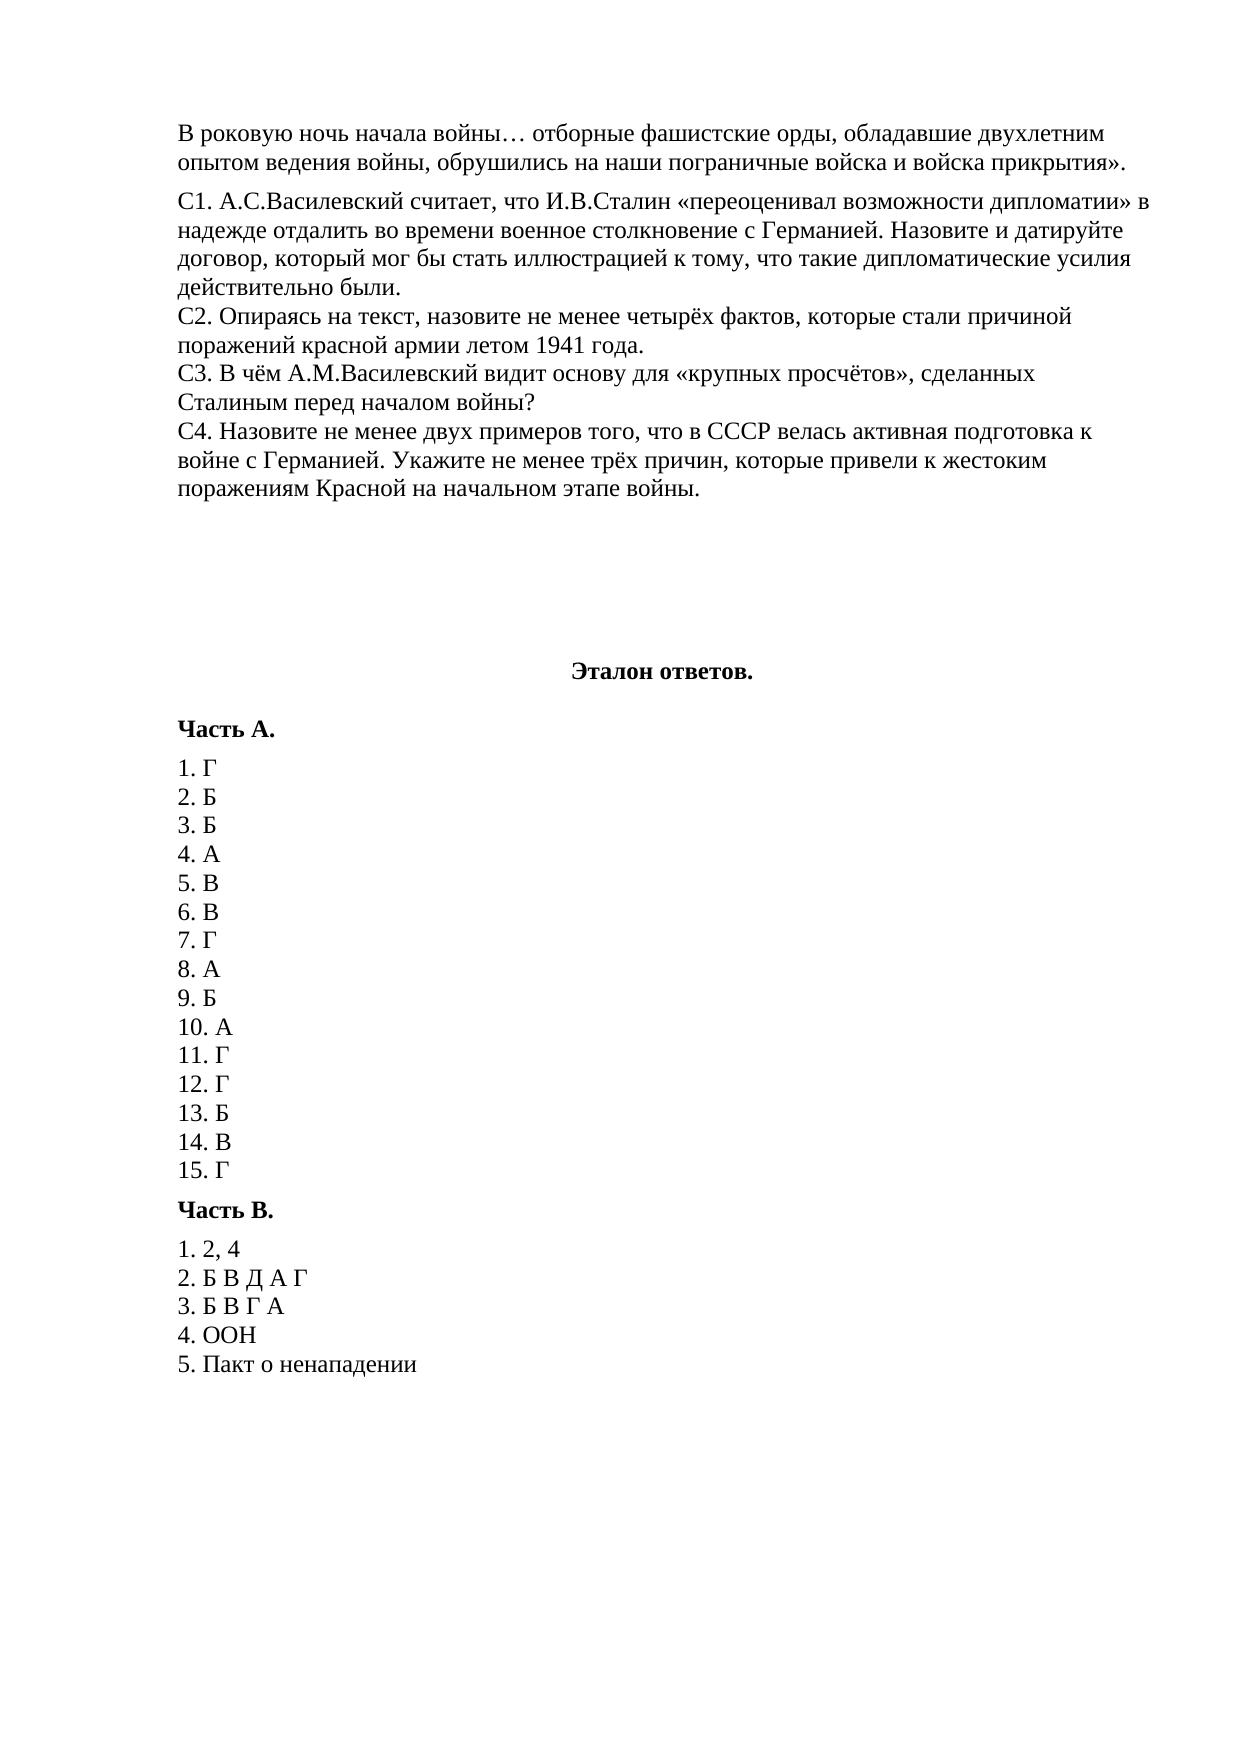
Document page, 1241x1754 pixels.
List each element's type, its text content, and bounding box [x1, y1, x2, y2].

text 1. 2, 4 2. Б В Д А Г 3. Б В Г А 4. ООН 5. Пакт о ненападении [177, 1234, 1152, 1378]
text Часть В. [177, 1195, 1152, 1223]
text С1. А.С.Василевский считает, что И.В.Сталин «переоценивал возможности дипломатии» в надежде отдалить во времени военное столкновение с Германией. Назовите и датируйте договор, который мог бы стать иллюстрацией к тому, что такие дипломатические усилия действительно были. С2. Опираясь на текст, назовите не менее четырёх фактов, которые стали причиной поражений красной армии летом 1941 года. С3. В чём А.М.Василевский видит основу для «крупных просчётов», сделанных Сталиным перед началом войны? С4. Назовите не менее двух примеров того, что в СССР велась активная подготовка к войне с Германией. Укажите не менее трёх причин, которые привели к жестоким поражениям Красной на начальном этапе войны. [177, 186, 1152, 502]
text Часть А. [177, 714, 1152, 743]
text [177, 118, 1152, 176]
text 1. Г 2. Б 3. Б 4. А 5. В 6. В 7. Г 8. А 9. Б 10. А 11. Г 12. Г 13. Б 14. В 15. Г [177, 753, 1152, 1184]
text Эталон ответов. [177, 656, 1147, 685]
